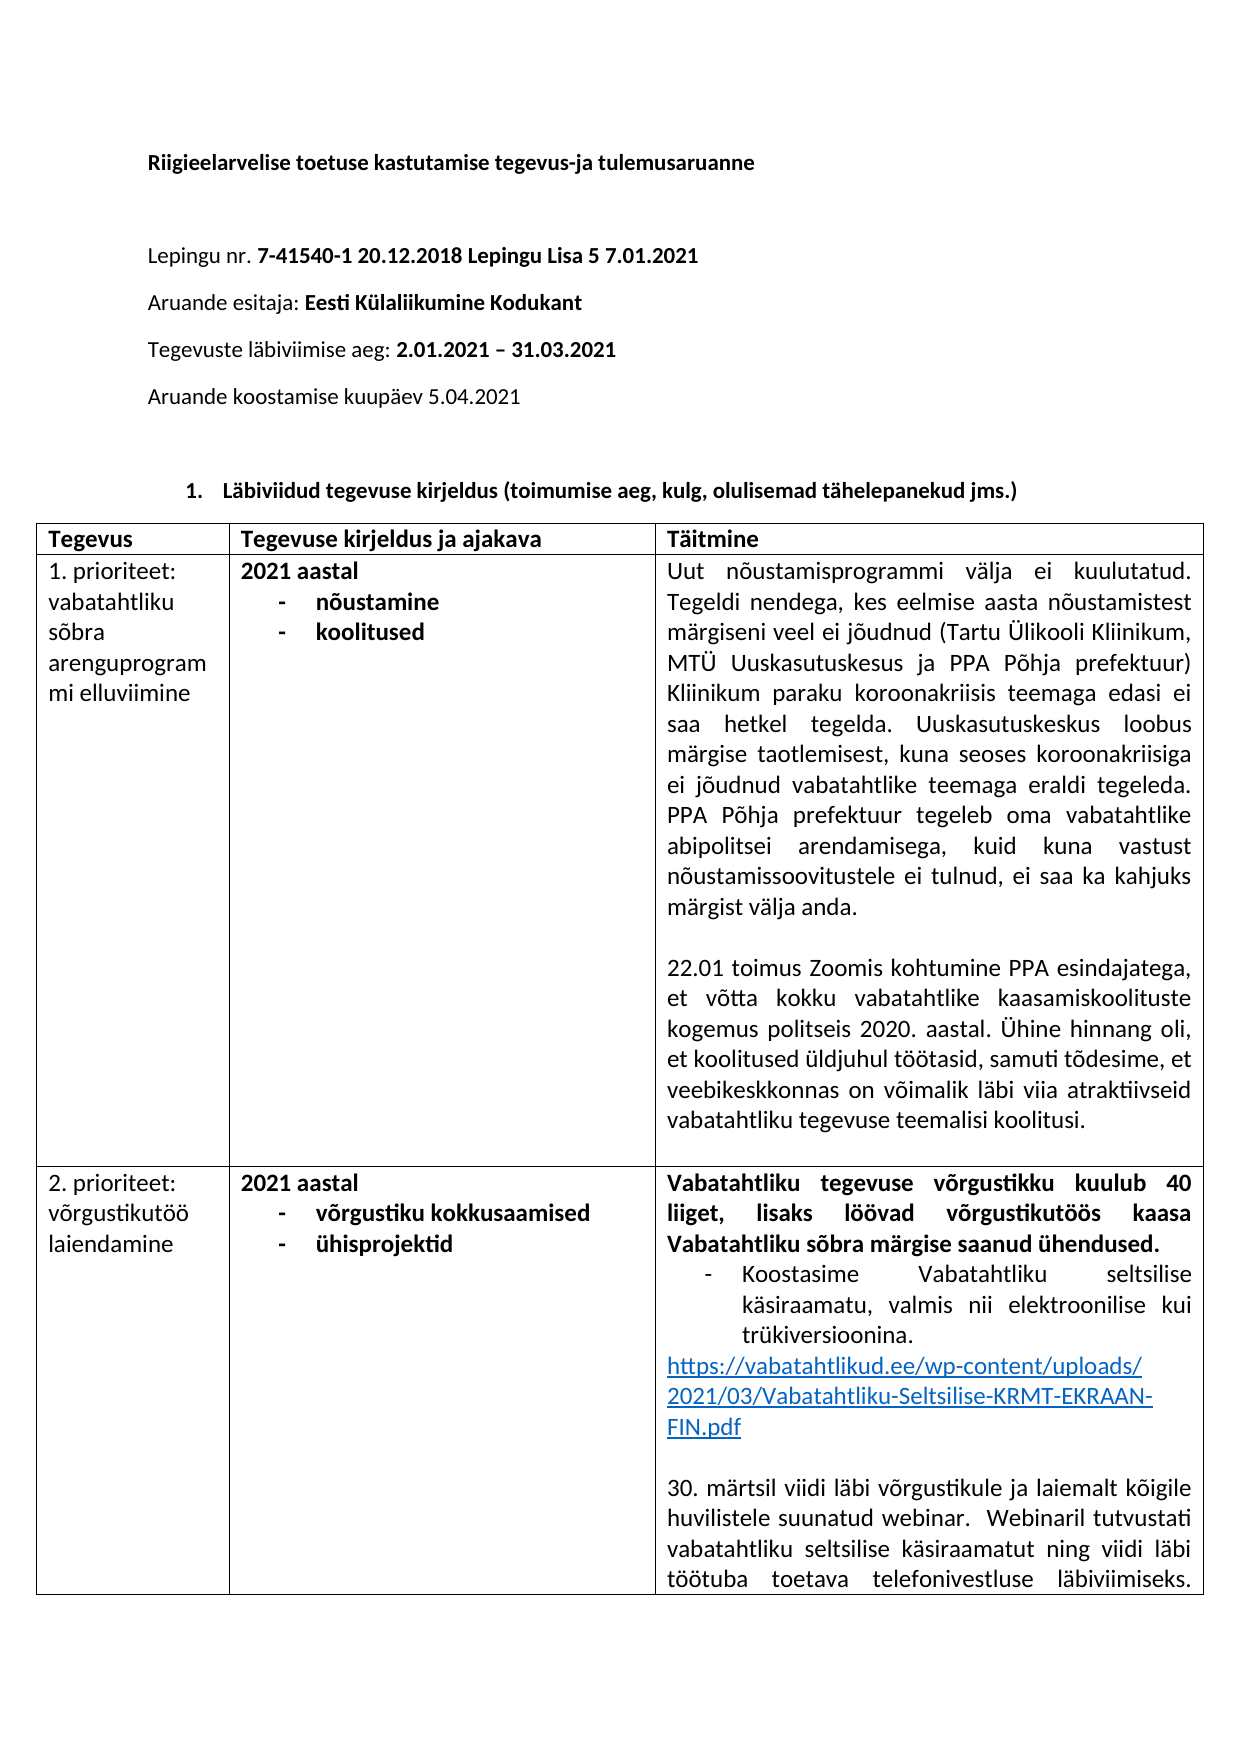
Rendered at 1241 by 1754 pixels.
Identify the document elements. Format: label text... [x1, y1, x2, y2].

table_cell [656, 1167, 1203, 1594]
table_cell 2021 aastal nõustamine koolitused [230, 555, 655, 1166]
text Lepingu nr. 7-41540-1 20.12.2018 Lepingu Lisa 5 7.01.2021 [148, 241, 1093, 269]
text Aruande esitaja: Eesti Külaliikumine Kodukant [148, 288, 1093, 316]
list Läbiviidud tegevuse kirjeldus (toimumise aeg, kulg, olulisemad tähelepanekud jms.) [185, 476, 1093, 504]
text Aruande koostamise kuupäev 5.04.2021 [148, 382, 1093, 410]
text Riigieelarvelise toetuse kastutamise tegevus-ja tulemusaruanne [148, 148, 1093, 176]
table_header Täitmine [656, 524, 1203, 554]
table_cell 1. prioriteet: vabatahtliku sõbra arenguprogrammi elluviimine [37, 555, 229, 1166]
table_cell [37, 1167, 229, 1594]
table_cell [230, 1167, 655, 1594]
text Tegevuste läbiviimise aeg: 2.01.2021 – 31.03.2021 [148, 335, 1093, 363]
table_header Tegevus [37, 524, 229, 554]
table_header Tegevuse kirjeldus ja ajakava [230, 524, 655, 554]
table_cell Uut nõustamisprogrammi välja ei kuulutatud. Tegeldi nendega, kes eelmise aasta nõustamistest märgiseni veel ei jõudnud (Tartu Ülikooli Kliinikum, MTÜ Uuskasutuskesus ja PPA Põhja prefektuur) Kliinikum paraku koroonakriisis teemaga edasi ei saa hetkel tegelda. Uuskasutuskeskus loobus märgise taotlemisest, kuna seoses koroonakriisiga ei jõudnud vabatahtlike teemaga eraldi tegeleda. PPA Põhja prefektuur tegeleb oma vabatahtlike abipolitsei arendamisega, kuid kuna vastust nõustamissoovitustele ei tulnud, ei saa ka kahjuks märgist välja anda. 22.01 toimus Zoomis kohtumine PPA esindajatega, et võtta kokku vabatahtlike kaasamiskoolituste kogemus politseis 2020. aastal. Ühine hinnang oli, et koolitused üldjuhul töötasid, samuti tõdesime, et veebikeskkonnas on võimalik läbi viia atraktiivseid vabatahtliku tegevuse teemalisi koolitusi. [656, 555, 1203, 1166]
